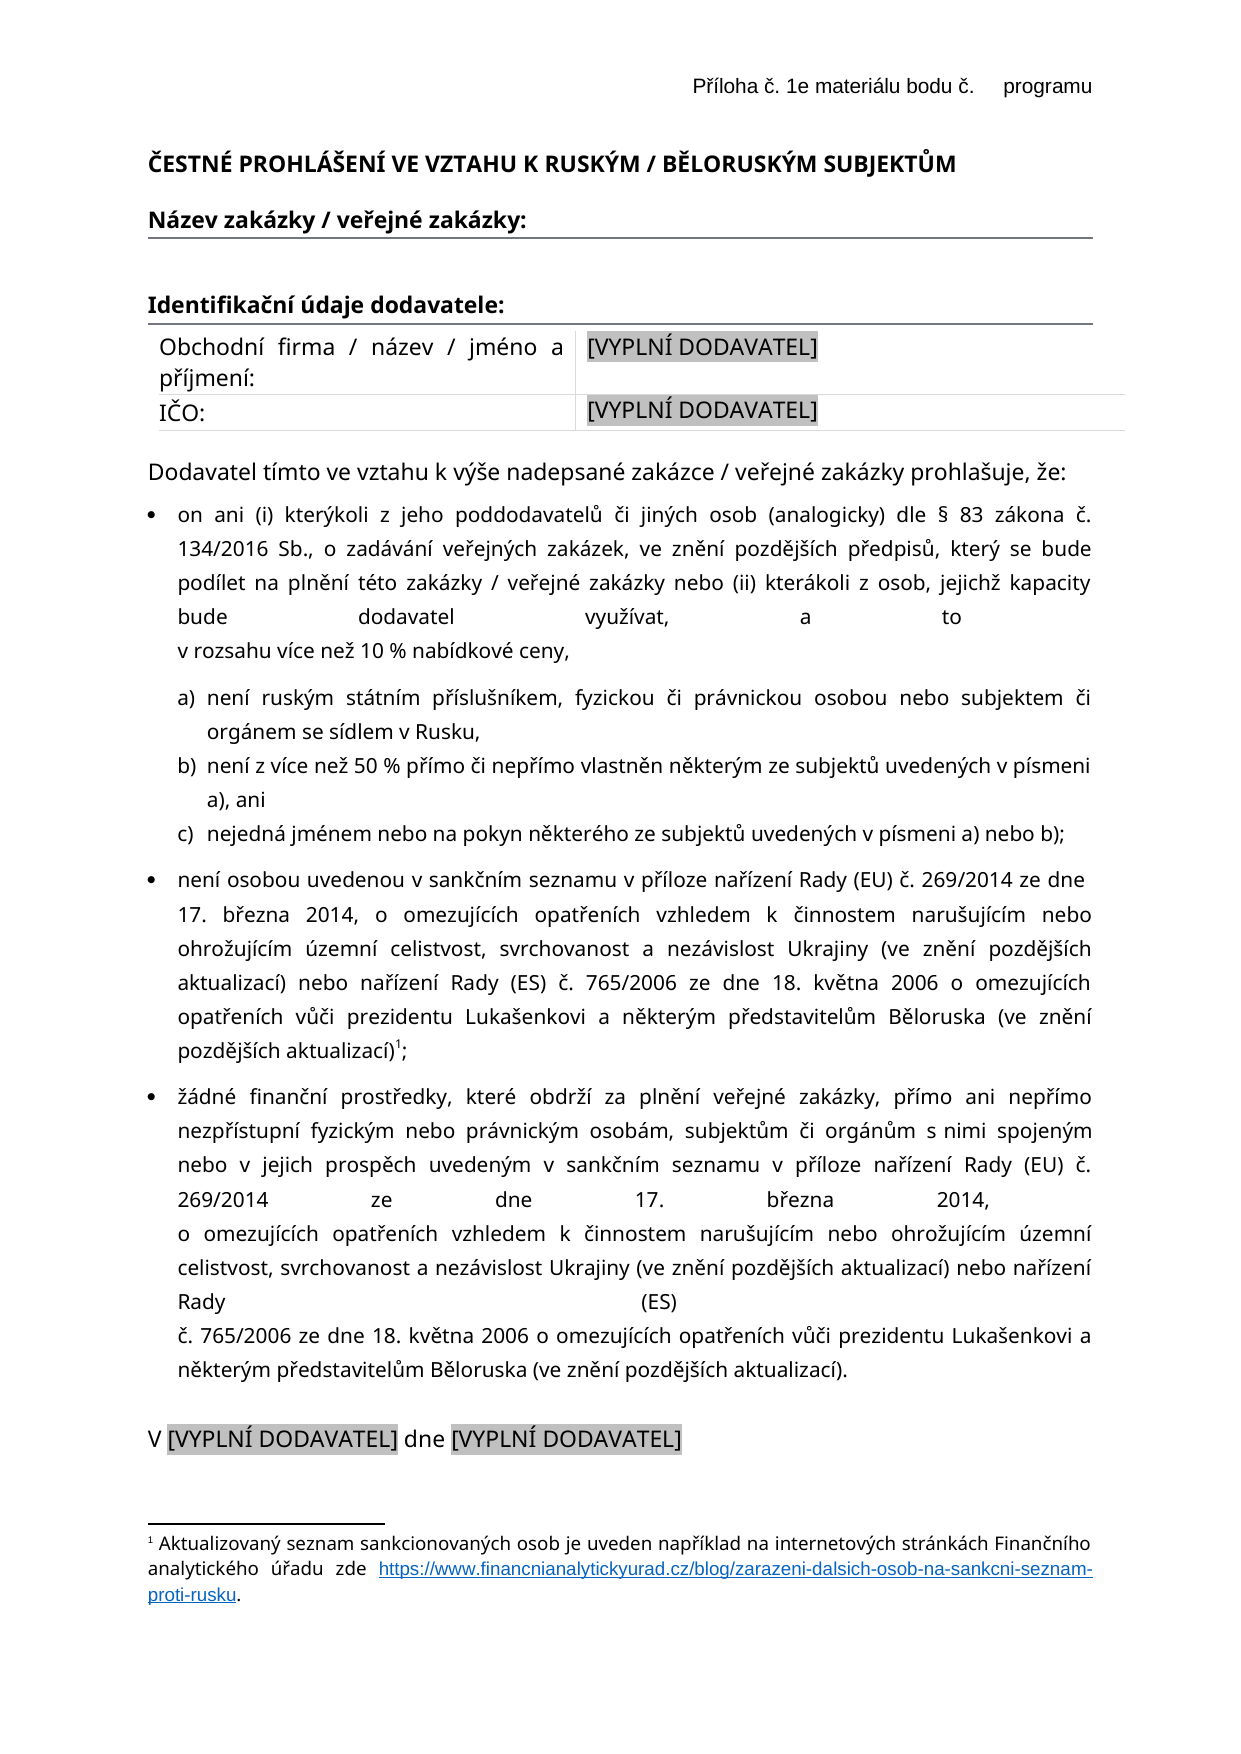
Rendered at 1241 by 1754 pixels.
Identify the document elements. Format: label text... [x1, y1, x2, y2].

table_cell [VYPLNÍ DODAVATEL] [576, 395, 1125, 430]
list není ruským státním příslušníkem, fyzickou či právnickou osobou nebo subjektem či orgánem se sídlem v Rusku, [177, 683, 1093, 745]
table_cell IČO: [159, 395, 575, 430]
list nejedná jménem nebo na pokyn některého ze subjektů uvedených v písmeni a) nebo b); [177, 819, 1093, 847]
table_header Obchodní firma / název / jméno a příjmení: [159, 331, 575, 393]
list on ani (i) kterýkoli z jeho poddodavatelů či jiných osob (analogicky) dle § 83 zákona č. 134/2016 Sb., o zadávání veřejných zakázek, ve znění pozdějších předpisů, který se bude podílet na plnění této zakázky / veřejné zakázky nebo (ii) kterákoli z osob, jejichž kapacity bude dodavatel využívat, a to v rozsahu více než 10 % nabídkové ceny, [148, 500, 1093, 665]
list žádné finanční prostředky, které obdrží za plnění veřejné zakázky, přímo ani nepřímo nezpřístupní fyzickým nebo právnickým osobám, subjektům či orgánům s nimi spojeným nebo v jejich prospěch uvedeným v sankčním seznamu v příloze nařízení Rady (EU) č. 269/2014 ze dne 17. března 2014, o omezujících opatřeních vzhledem k činnostem narušujícím nebo ohrožujícím územní celistvost, svrchovanost a nezávislost Ukrajiny (ve znění pozdějších aktualizací) nebo nařízení Rady (ES) č. 765/2006 ze dne 18. května 2006 o omezujících opatřeních vůči prezidentu Lukašenkovi a některým představitelům Běloruska (ve znění pozdějších aktualizací). [148, 1082, 1093, 1383]
text Název zakázky / veřejné zakázky: [148, 204, 1093, 237]
subtitle Dodavatel tímto ve vztahu k výše nadepsané zakázce / veřejné zakázky prohlašuje, že: [148, 456, 1093, 487]
list není osobou uvedenou v sankčním seznamu v příloze nařízení Rady (EU) č. 269/2014 ze dne 17. března 2014, o omezujících opatřeních vzhledem k činnostem narušujícím nebo ohrožujícím územní celistvost, svrchovanost a nezávislost Ukrajiny (ve znění pozdějších aktualizací) nebo nařízení Rady (ES) č. 765/2006 ze dne 18. května 2006 o omezujících opatřeních vůči prezidentu Lukašenkovi a některým představitelům Běloruska (ve znění pozdějších aktualizací); [148, 866, 1093, 1064]
table_header [VYPLNÍ DODAVATEL] [576, 331, 1125, 393]
text ČESTNÉ PROHLÁŠENÍ VE VZTAHU K RUSKÝM / BĚLORUSKÝM SUBJEKTŮM [148, 148, 1093, 179]
list V [VYPLNÍ DODAVATEL] dne [VYPLNÍ DODAVATEL] [148, 1423, 1093, 1455]
list není z více než 50 % přímo či nepřímo vlastněn některým ze subjektů uvedených v písmeni a), ani [177, 751, 1093, 813]
text Identifikační údaje dodavatele: [148, 289, 1093, 323]
